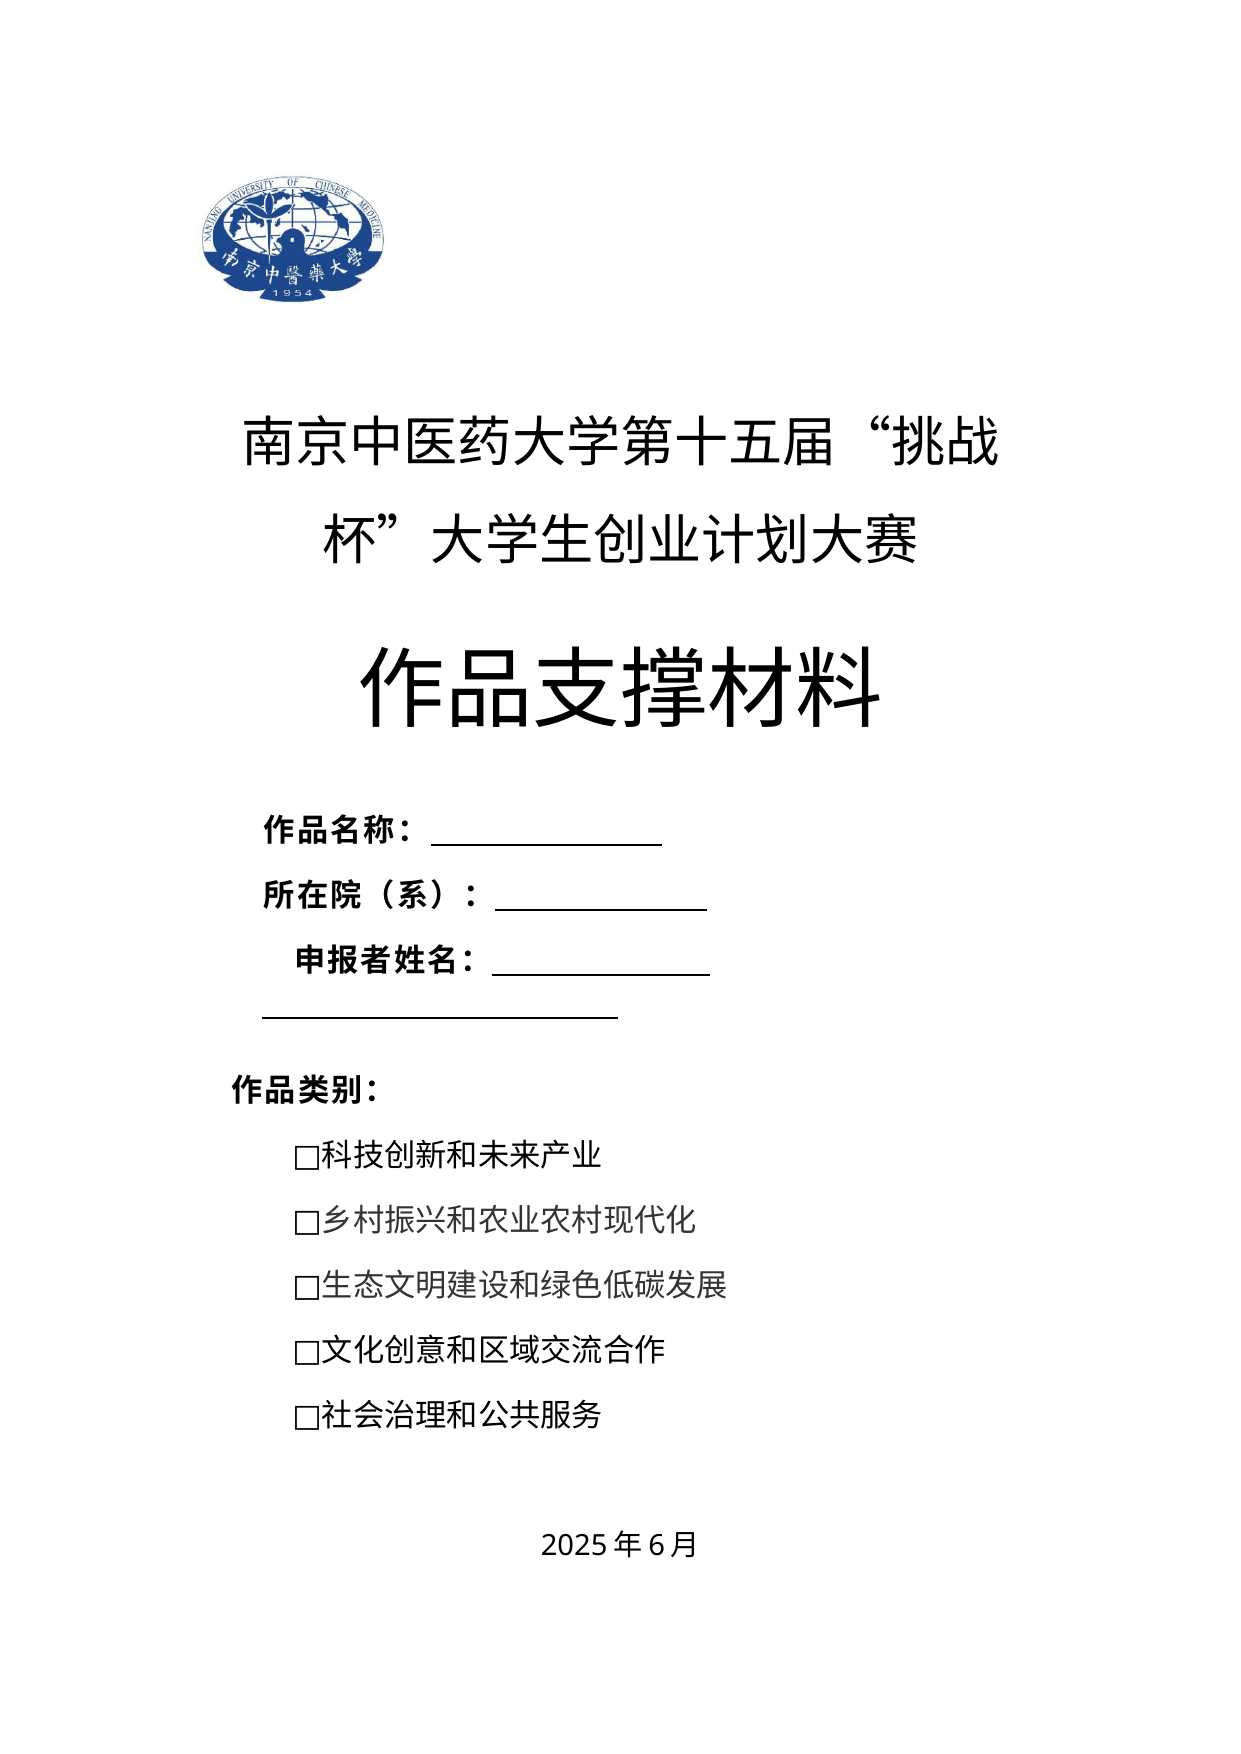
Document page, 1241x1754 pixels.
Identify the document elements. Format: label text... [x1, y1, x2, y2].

text □社会治理和公共服务 [187, 1381, 1053, 1446]
text 2025年6月 [187, 1511, 1053, 1576]
text 所在院（系）： [231, 861, 1053, 926]
text 作品名称： [231, 796, 1053, 861]
text □生态文明建设和绿色低碳发展 [187, 1251, 1053, 1316]
text □乡村振兴和农业农村现代化 [187, 1186, 1053, 1251]
text 申报者姓名： [231, 926, 1053, 991]
text 作品类别： [231, 1056, 1053, 1121]
text □科技创新和未来产业 [187, 1121, 1053, 1186]
text 作品支撑材料 [187, 617, 1053, 747]
text 南京中医药大学第十五届“挑战杯”大学生创业计划大赛 [187, 389, 1053, 584]
picture [187, 162, 398, 317]
text □文化创意和区域交流合作 [187, 1316, 1053, 1381]
